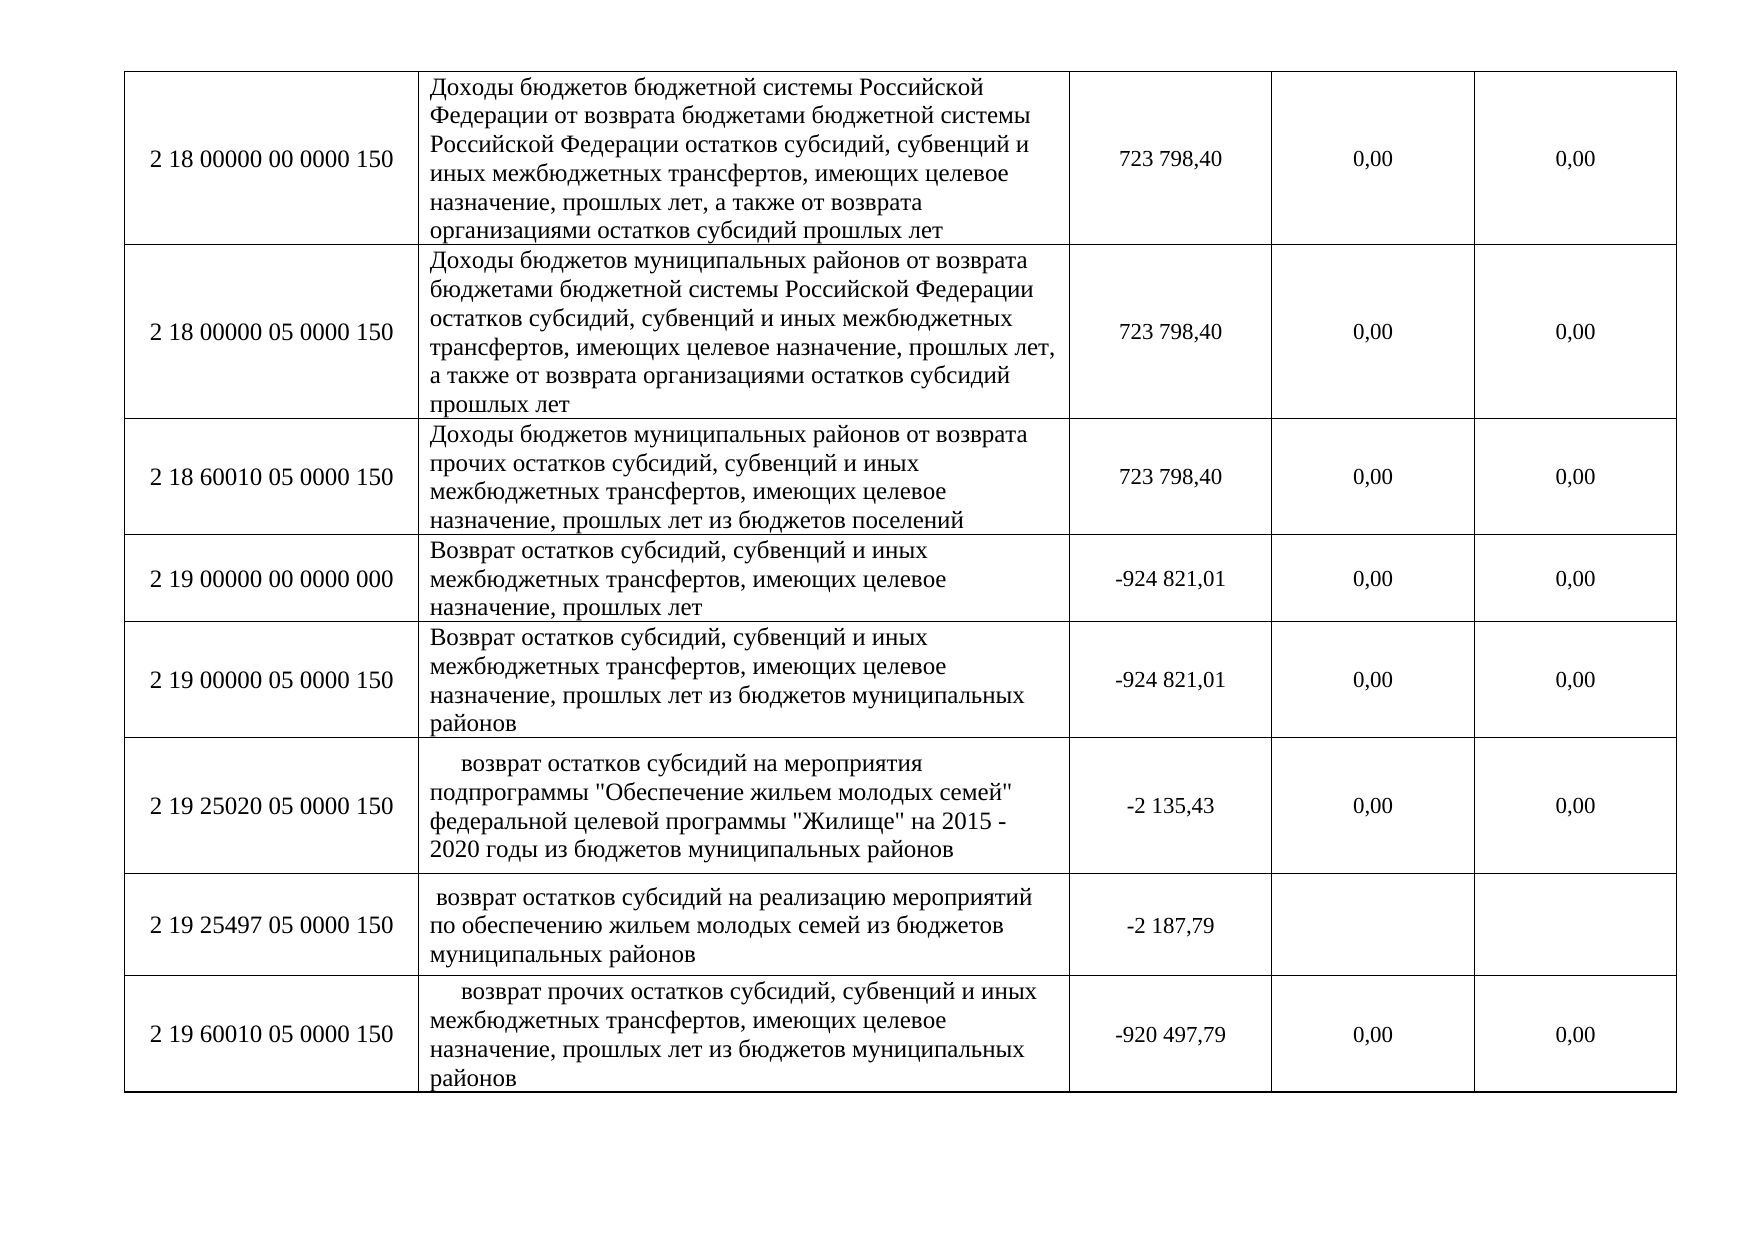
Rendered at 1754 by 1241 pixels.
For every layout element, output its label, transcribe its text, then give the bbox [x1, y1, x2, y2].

table_cell Возврат остатков субсидий, субвенций и иных межбюджетных трансфертов, имеющих целевое назначение, прошлых лет из бюджетов муниципальных районов [419, 622, 1069, 737]
table_cell -2 135,43 [1070, 738, 1271, 873]
table_cell 0,00 [1272, 738, 1474, 873]
table_cell 0,00 [1272, 419, 1474, 534]
table_cell 0,00 [1475, 622, 1676, 737]
table_cell 2 19 60010 05 0000 150 [125, 976, 418, 1091]
table_cell 2 19 25020 05 0000 150 [125, 738, 418, 873]
table_cell 0,00 [1272, 72, 1474, 244]
table_cell -2 187,79 [1070, 874, 1271, 975]
table_cell 0,00 [1272, 976, 1474, 1091]
table_cell 2 18 00000 05 0000 150 [125, 245, 418, 418]
table_cell 2 18 00000 00 0000 150 [125, 72, 418, 244]
table_cell Доходы бюджетов бюджетной системы Российской Федерации от возврата бюджетами бюджетной системы Российской Федерации остатков субсидий, субвенций и иных межбюджетных трансфертов, имеющих целевое назначение, прошлых лет, а также от возврата организациями остатков субсидий прошлых лет [419, 72, 1069, 244]
table_cell 723 798,40 [1070, 72, 1271, 244]
table_cell Доходы бюджетов муниципальных районов от возврата бюджетами бюджетной системы Российской Федерации остатков субсидий, субвенций и иных межбюджетных трансфертов, имеющих целевое назначение, прошлых лет, а также от возврата организациями остатков субсидий прошлых лет [419, 245, 1069, 418]
table_cell 2 18 60010 05 0000 150 [125, 419, 418, 534]
table_cell 0,00 [1475, 419, 1676, 534]
table_cell 0,00 [1272, 622, 1474, 737]
table_cell 0,00 [1475, 535, 1676, 621]
table_cell 0,00 [1475, 738, 1676, 873]
table_cell 2 19 00000 00 0000 000 [125, 535, 418, 621]
table_cell возврат остатков субсидий на мероприятия подпрограммы "Обеспечение жильем молодых семей" федеральной целевой программы "Жилище" на 2015 - 2020 годы из бюджетов муниципальных районов [419, 738, 1069, 873]
table_cell 723 798,40 [1070, 245, 1271, 418]
table_cell возврат прочих остатков субсидий, субвенций и иных межбюджетных трансфертов, имеющих целевое назначение, прошлых лет из бюджетов муниципальных районов [419, 976, 1069, 1091]
table_cell 0,00 [1475, 976, 1676, 1091]
table_cell -924 821,01 [1070, 535, 1271, 621]
table_cell Возврат остатков субсидий, субвенций и иных межбюджетных трансфертов, имеющих целевое назначение, прошлых лет [419, 535, 1069, 621]
table_cell [1475, 874, 1676, 975]
table_cell 2 19 00000 05 0000 150 [125, 622, 418, 737]
table_cell 0,00 [1475, 245, 1676, 418]
table_cell возврат остатков субсидий на реализацию мероприятий по обеспечению жильем молодых семей из бюджетов муниципальных районов [419, 874, 1069, 975]
table_cell -924 821,01 [1070, 622, 1271, 737]
table_cell 0,00 [1272, 245, 1474, 418]
table_cell 723 798,40 [1070, 419, 1271, 534]
table_cell 0,00 [1272, 535, 1474, 621]
table_cell Доходы бюджетов муниципальных районов от возврата прочих остатков субсидий, субвенций и иных межбюджетных трансфертов, имеющих целевое назначение, прошлых лет из бюджетов поселений [419, 419, 1069, 534]
table_cell 2 19 25497 05 0000 150 [125, 874, 418, 975]
table_cell -920 497,79 [1070, 976, 1271, 1091]
table_cell [1272, 874, 1474, 975]
table_cell 0,00 [1475, 72, 1676, 244]
